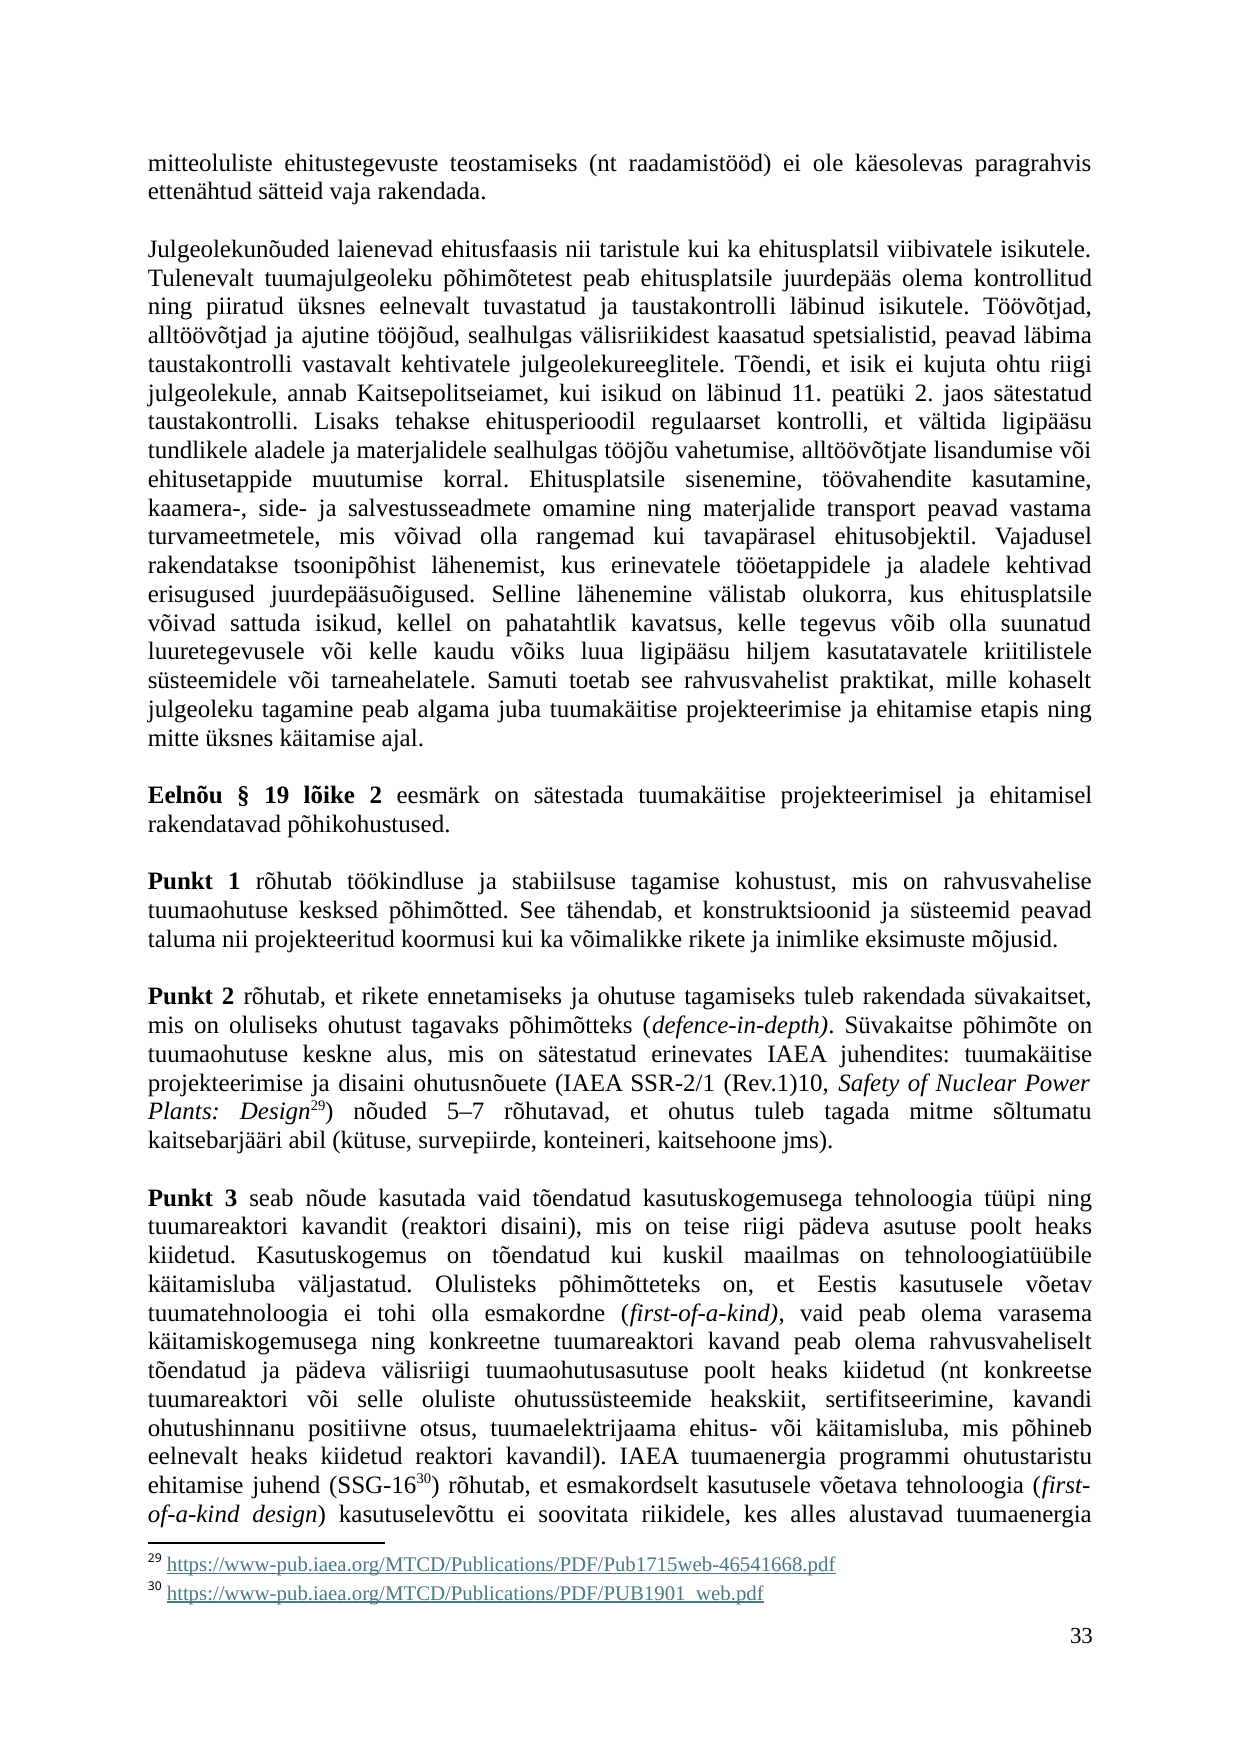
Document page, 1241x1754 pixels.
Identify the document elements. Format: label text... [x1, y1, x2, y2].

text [148, 148, 1093, 205]
text Punkt 2 rõhutab, et rikete ennetamiseks ja ohutuse tagamiseks tuleb rakendada süvakaitset, mis on oluliseks ohutust tagavaks põhimõtteks (defence-in-depth). Süvakaitse põhimõte on tuumaohutuse keskne alus, mis on sätestatud erinevates IAEA juhendites: tuumakäitise projekteerimise ja disaini ohutusnõuete (IAEA SSR-2/1 (Rev.1)10, Safety of Nuclear Power Plants: Design) nõuded 5–7 rõhutavad, et ohutus tuleb tagada mitme sõltumatu kaitsebarjääri abil (kütuse, survepiirde, konteineri, kaitsehoone jms). [148, 981, 1093, 1154]
text Eelnõu § 19 lõike 2 eesmärk on sätestada tuumakäitise projekteerimisel ja ehitamisel rakendatavad põhikohustused. [148, 780, 1093, 838]
text Julgeolekunõuded laienevad ehitusfaasis nii taristule kui ka ehitusplatsil viibivatele isikutele. Tulenevalt tuumajulgeoleku põhimõtetest peab ehitusplatsile juurdepääs olema kontrollitud ning piiratud üksnes eelnevalt tuvastatud ja taustakontrolli läbinud isikutele. Töövõtjad, alltöövõtjad ja ajutine tööjõud, sealhulgas välisriikidest kaasatud spetsialistid, peavad läbima taustakontrolli vastavalt kehtivatele julgeolekureeglitele. Tõendi, et isik ei kujuta ohtu riigi julgeolekule, annab Kaitsepolitseiamet, kui isikud on läbinud 11. peatüki 2. jaos sätestatud taustakontrolli. Lisaks tehakse ehitusperioodil regulaarset kontrolli, et vältida ligipääsu tundlikele aladele ja materjalidele sealhulgas tööjõu vahetumise, alltöövõtjate lisandumise või ehitusetappide muutumise korral. Ehitusplatsile sisenemine, töövahendite kasutamine, kaamera-, side- ja salvestusseadmete omamine ning materjalide transport peavad vastama turvameetmetele, mis võivad olla rangemad kui tavapärasel ehitusobjektil. Vajadusel rakendatakse tsoonipõhist lähenemist, kus erinevatele tööetappidele ja aladele kehtivad erisugused juurdepääsuõigused. Selline lähenemine välistab olukorra, kus ehitusplatsile võivad sattuda isikud, kellel on pahatahtlik kavatsus, kelle tegevus võib olla suunatud luuretegevusele või kelle kaudu võiks luua ligipääsu hiljem kasutatavatele kriitilistele süsteemidele või tarneahelatele. Samuti toetab see rahvusvahelist praktikat, mille kohaselt julgeoleku tagamine peab algama juba tuumakäitise projekteerimise ja ehitamise etapis ning mitte üksnes käitamise ajal. [148, 234, 1093, 751]
text Punkt 1 rõhutab töökindluse ja stabiilsuse tagamise kohustust, mis on rahvusvahelise tuumaohutuse kesksed põhimõtted. See tähendab, et konstruktsioonid ja süsteemid peavad taluma nii projekteeritud koormusi kui ka võimalikke rikete ja inimlike eksimuste mõjusid. [148, 866, 1093, 953]
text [148, 1183, 1093, 1528]
